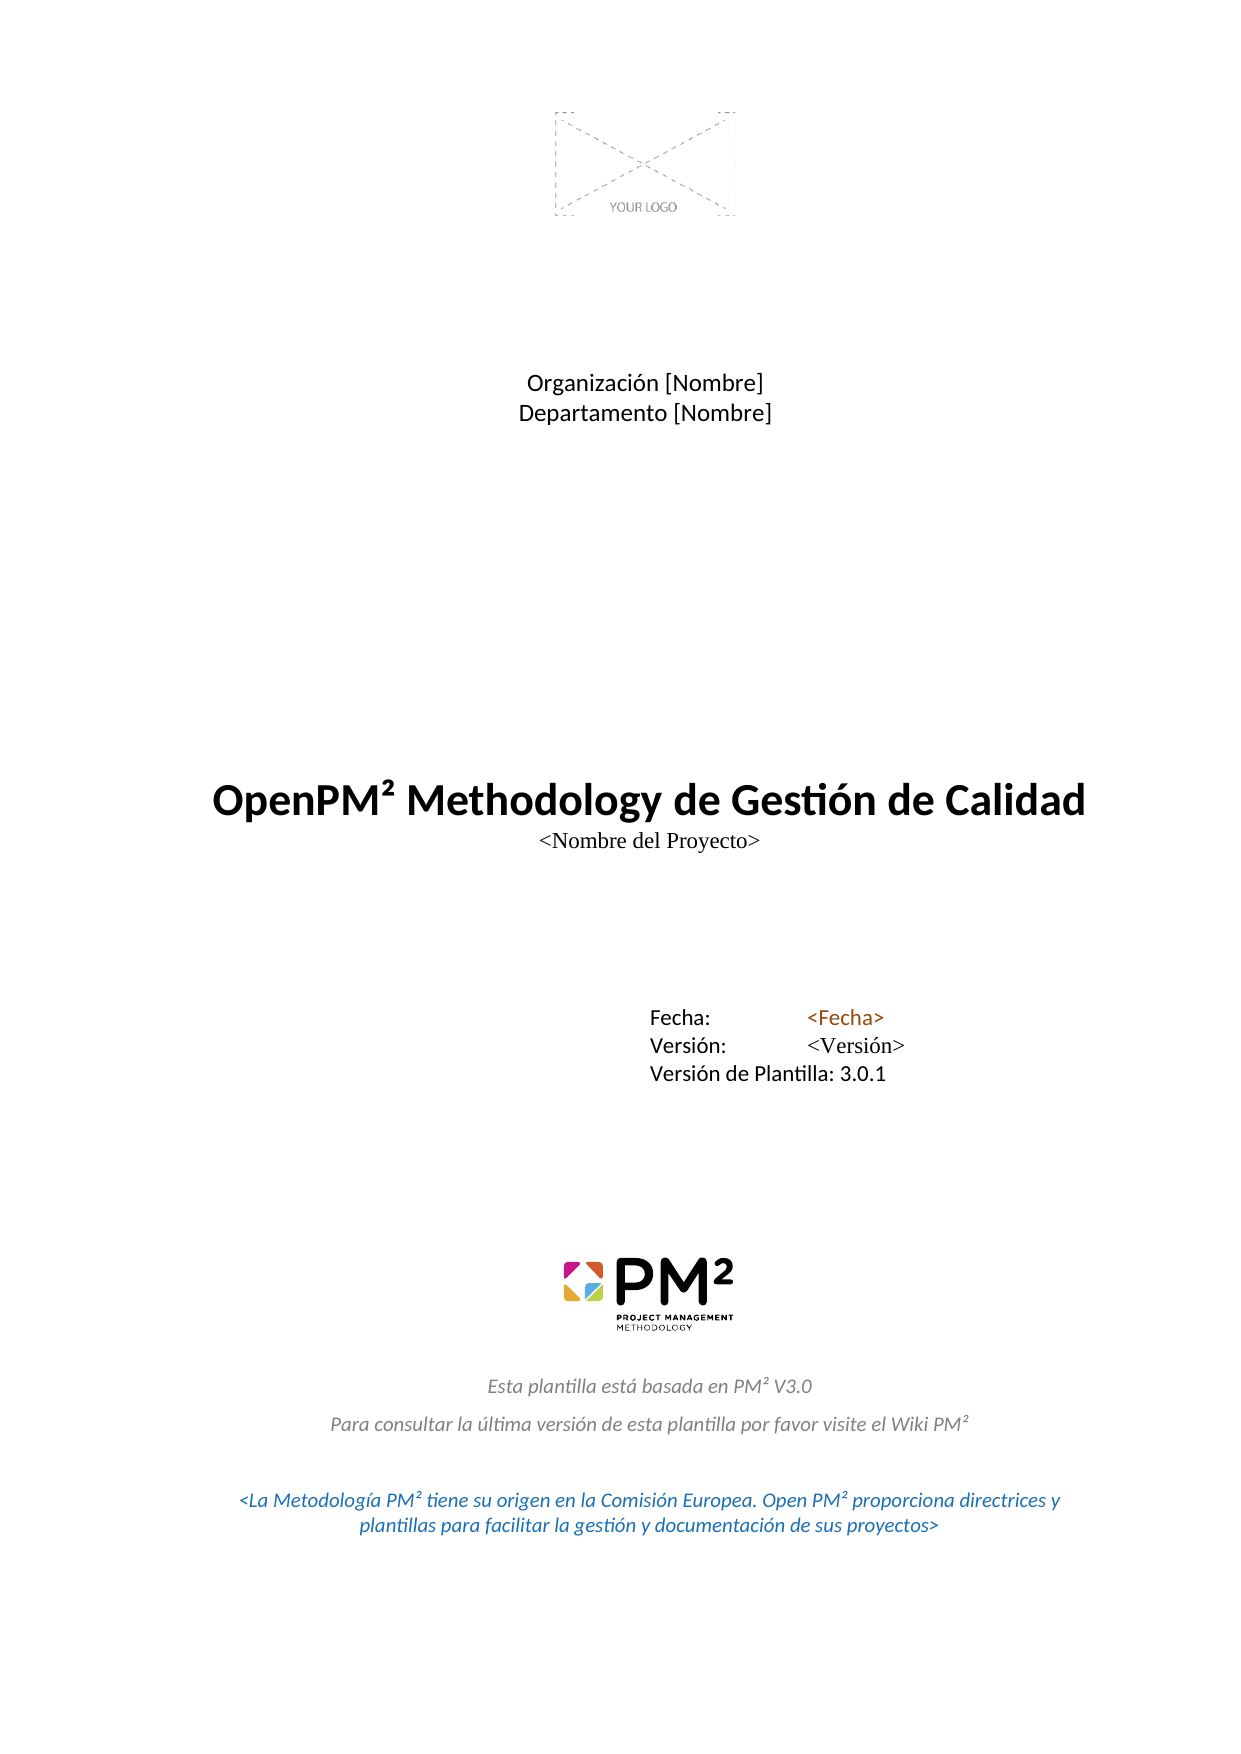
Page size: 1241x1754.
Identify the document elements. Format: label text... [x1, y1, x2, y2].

text <La Metodología PM² tiene su origen en la Comisión Europea. Open PM² proporciona directrices y plantillas para facilitar la gestión y documentación de sus proyectos> [207, 1487, 1092, 1538]
picture [555, 112, 736, 216]
title Plan de Gestión de Calidad [207, 771, 1092, 827]
text Esta plantilla está basada en PM² V3.0 [207, 1373, 1092, 1398]
text Para consultar la última versión de esta plantilla por favor visite el Wiki PM² [207, 1411, 1092, 1436]
text Organización [Nombre] [207, 367, 1084, 397]
text Versión: [582, 1031, 1092, 1059]
text Departamento [Nombre] [207, 397, 1084, 428]
text Fecha: [582, 1003, 1092, 1031]
text Versión de Plantilla: 3.0.1 [582, 1059, 1092, 1087]
